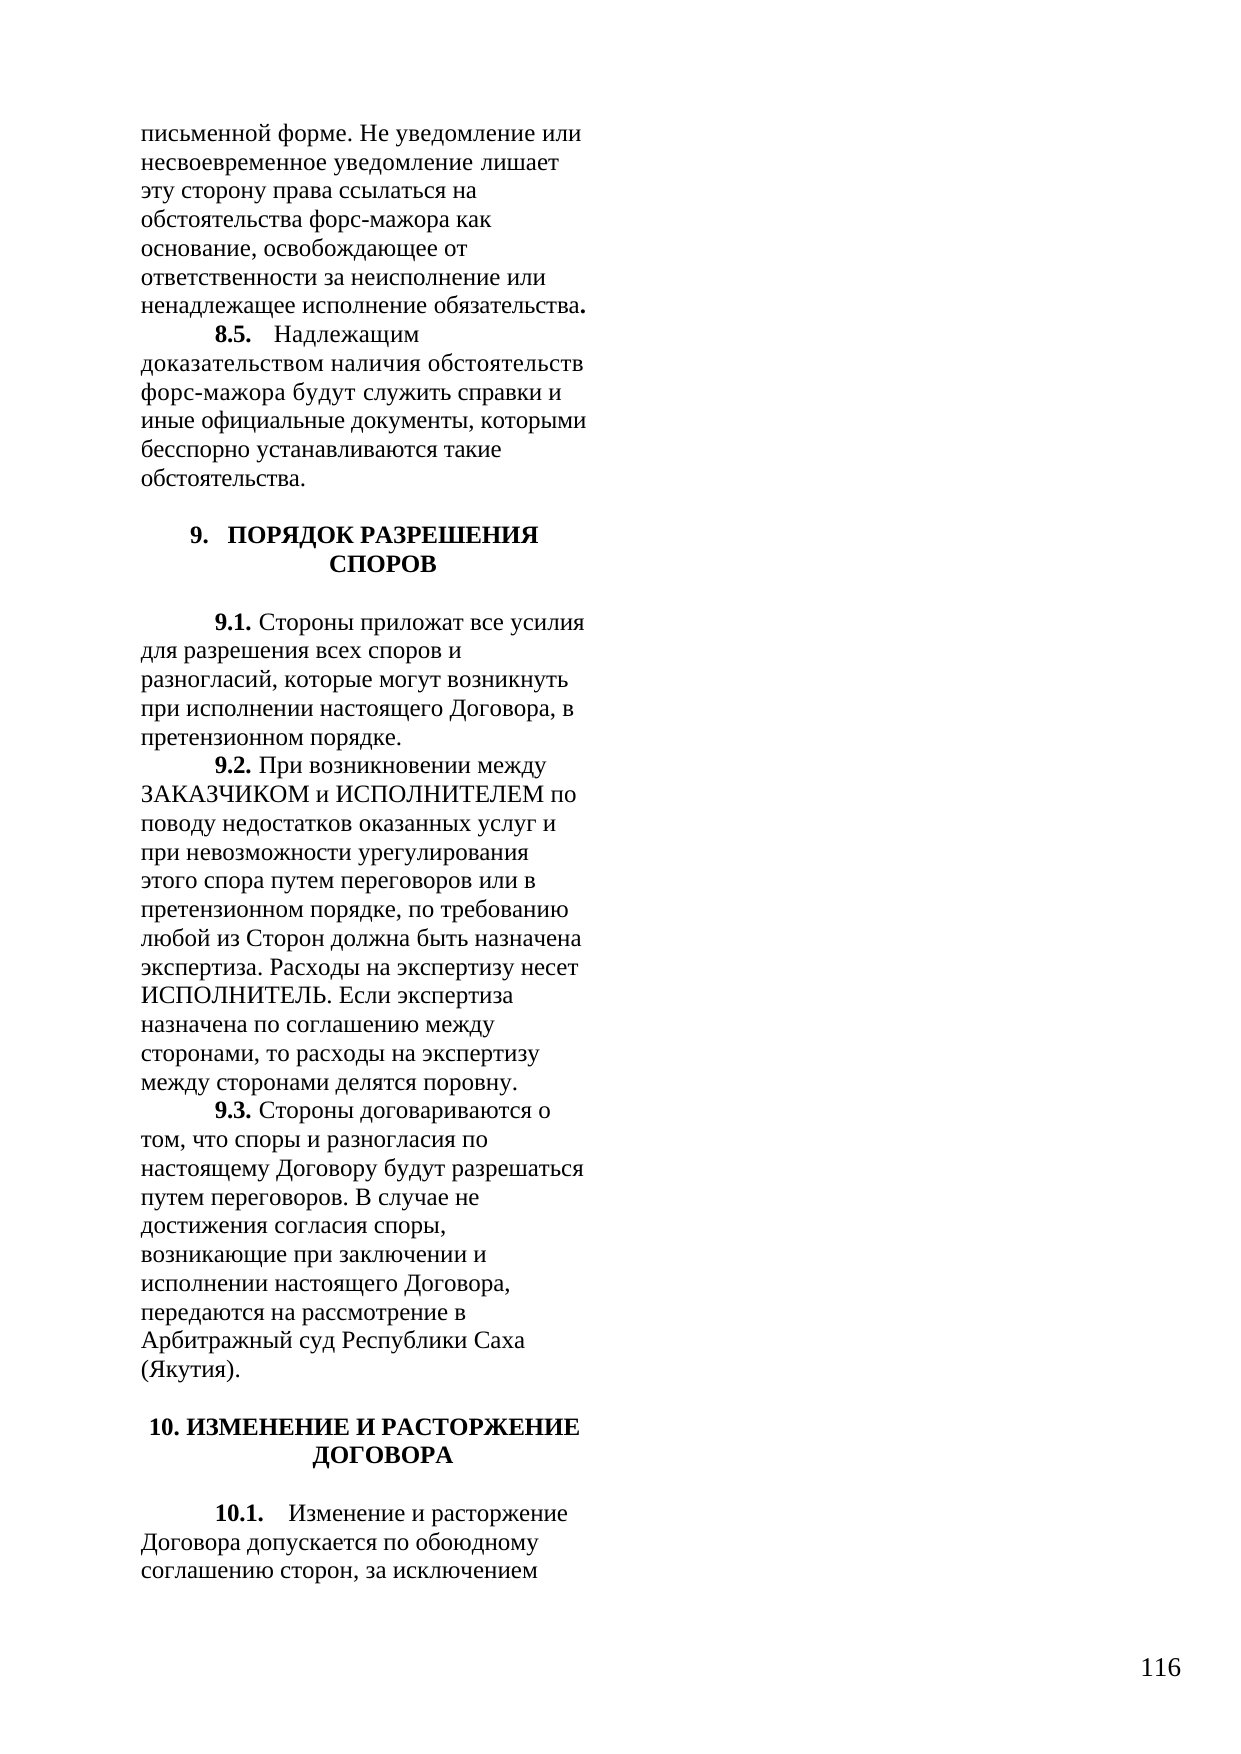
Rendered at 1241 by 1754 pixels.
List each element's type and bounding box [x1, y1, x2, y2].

table_header [129, 118, 602, 1605]
